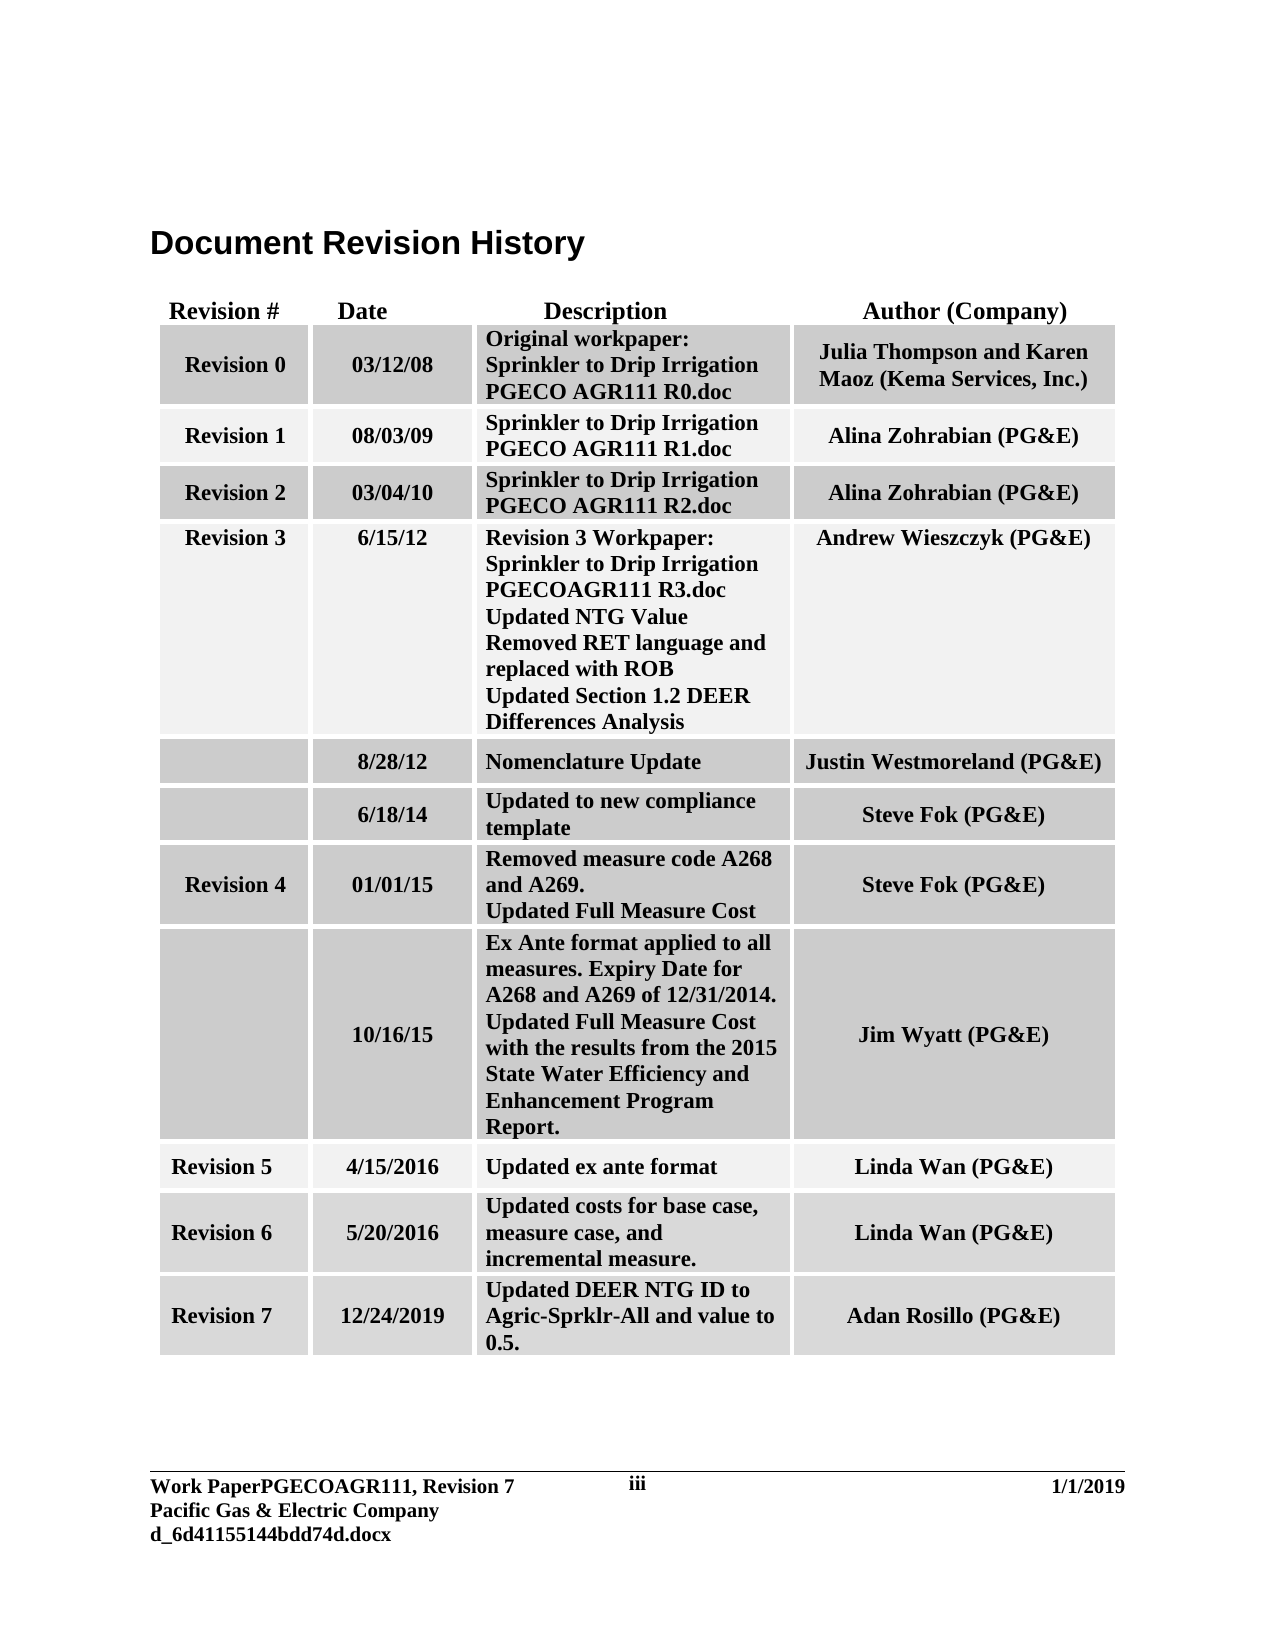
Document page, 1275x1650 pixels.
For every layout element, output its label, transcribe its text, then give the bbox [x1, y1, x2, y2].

table_cell Revision 3 [160, 524, 308, 734]
table_cell 8/28/12 [313, 739, 472, 783]
table_cell Nomenclature Update [477, 739, 790, 783]
table_cell Updated DEER NTG ID to Agric-Sprklr-All and value to 0.5. [477, 1276, 790, 1355]
table_cell Revision 3 Workpaper: Sprinkler to Drip Irrigation PGECOAGR111 R3.doc Updated NTG Value Removed RET language and replaced with ROB Updated Section 1.2 DEER Differences Analysis [477, 524, 790, 734]
table_cell [160, 739, 308, 783]
table_cell Revision 5 [160, 1144, 308, 1188]
table_cell Linda Wan (PG&E) [794, 1193, 1115, 1272]
table_cell Steve Fok (PG&E) [794, 845, 1115, 924]
table_cell Revision 7 [160, 1276, 308, 1355]
table_cell Linda Wan (PG&E) [794, 1144, 1115, 1188]
subtitle Document Revision History [150, 223, 1125, 261]
table_cell Steve Fok (PG&E) [794, 788, 1115, 840]
table_cell Removed measure code A268 and A269. Updated Full Measure Cost [477, 845, 790, 924]
table_cell 08/03/09 [313, 409, 472, 462]
table_header Revision 0 [160, 325, 308, 404]
table_cell Sprinkler to Drip Irrigation PGECO AGR111 R2.doc [477, 466, 790, 519]
table_cell Adan Rosillo (PG&E) [794, 1276, 1115, 1355]
table_cell Updated costs for base case, measure case, and incremental measure. [477, 1193, 790, 1272]
table_header Original workpaper: Sprinkler to Drip Irrigation PGECO AGR111 R0.doc [477, 325, 790, 404]
table_cell Revision 2 [160, 466, 308, 519]
table_cell 03/04/10 [313, 466, 472, 519]
table_cell Justin Westmoreland (PG&E) [794, 739, 1115, 783]
table_cell Revision 1 [160, 409, 308, 462]
table_cell Andrew Wieszczyk (PG&E) [794, 524, 1115, 734]
table_cell [160, 788, 308, 840]
table_cell [160, 929, 308, 1139]
table_cell Updated to new compliance template [477, 788, 790, 840]
table_cell Updated ex ante format [477, 1144, 790, 1188]
table_cell 01/01/15 [313, 845, 472, 924]
table_cell Revision 4 [160, 845, 308, 924]
table_cell 4/15/2016 [313, 1144, 472, 1188]
table_cell Alina Zohrabian (PG&E) [794, 466, 1115, 519]
table_cell 5/20/2016 [313, 1193, 472, 1272]
table_header 03/12/08 [313, 325, 472, 404]
table_cell 10/16/15 [313, 929, 472, 1139]
table_cell Jim Wyatt (PG&E) [794, 929, 1115, 1139]
text Revision # Date Description Author (Company) [150, 296, 1125, 325]
table_cell 6/15/12 [313, 524, 472, 734]
table_cell Ex Ante format applied to all measures. Expiry Date for A268 and A269 of 12/31/2014. Updated Full Measure Cost with the results from the 2015 State Water Efficiency and Enhancement Program Report. [477, 929, 790, 1139]
table_cell 6/18/14 [313, 788, 472, 840]
table_cell Sprinkler to Drip Irrigation PGECO AGR111 R1.doc [477, 409, 790, 462]
table_header Julia Thompson and Karen Maoz (Kema Services, Inc.) [794, 325, 1115, 404]
table_cell 12/24/2019 [313, 1276, 472, 1355]
table_cell Revision 6 [160, 1193, 308, 1272]
table_cell Alina Zohrabian (PG&E) [794, 409, 1115, 462]
